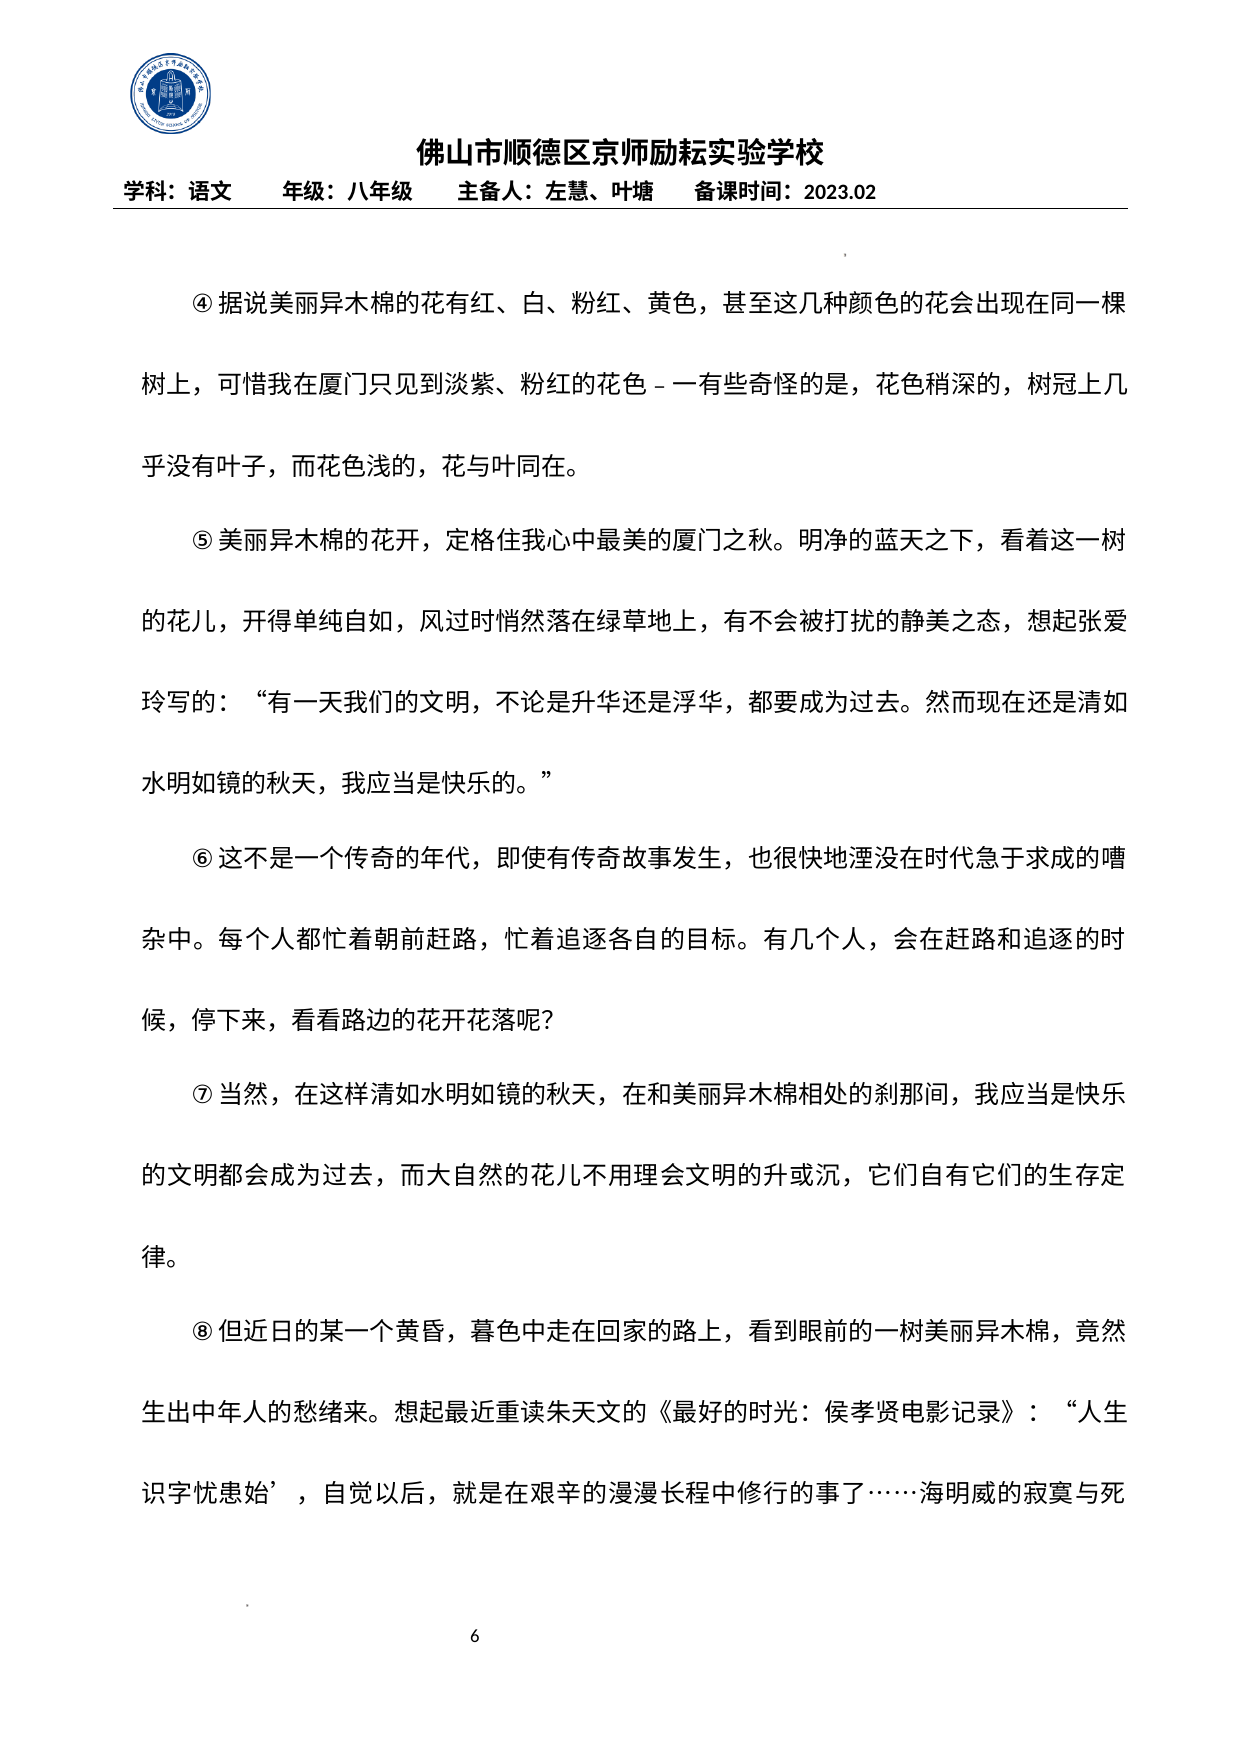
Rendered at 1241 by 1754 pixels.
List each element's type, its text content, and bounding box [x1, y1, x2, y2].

text ⑦当然，在这样清如水明如镜的秋天，在和美丽异木棉相处的刹那间，我应当是快乐的文明都会成为过去，而大自然的花儿不用理会文明的升或沉，它们自有它们的生存定律。 [141, 1060, 1128, 1288]
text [141, 1297, 1128, 1524]
text ④据说美丽异木棉的花有红、白、粉红、黄色，甚至这几种颜色的花会出现在同一棵树上，可惜我在厦门只见到淡紫、粉红的花色﹣一有些奇怪的是，花色稍深的，树冠上几乎没有叶子，而花色浅的，花与叶同在。 [141, 269, 1128, 497]
text ⑤美丽异木棉的花开，定格住我心中最美的厦门之秋。明净的蓝天之下，看着这一树的花儿，开得单纯自如，风过时悄然落在绿草地上，有不会被打扰的静美之态，想起张爱玲写的：“有一天我们的文明，不论是升华还是浮华，都要成为过去。然而现在还是清如水明如镜的秋天，我应当是快乐的。” [141, 506, 1128, 814]
text ⑥这不是一个传奇的年代，即使有传奇故事发生，也很快地湮没在时代急于求成的嘈杂中。每个人都忙着朝前赶路，忙着追逐各自的目标。有几个人，会在赶路和追逐的时候，停下来，看看路边的花开花落呢？ [141, 824, 1128, 1051]
picture [130, 53, 211, 134]
